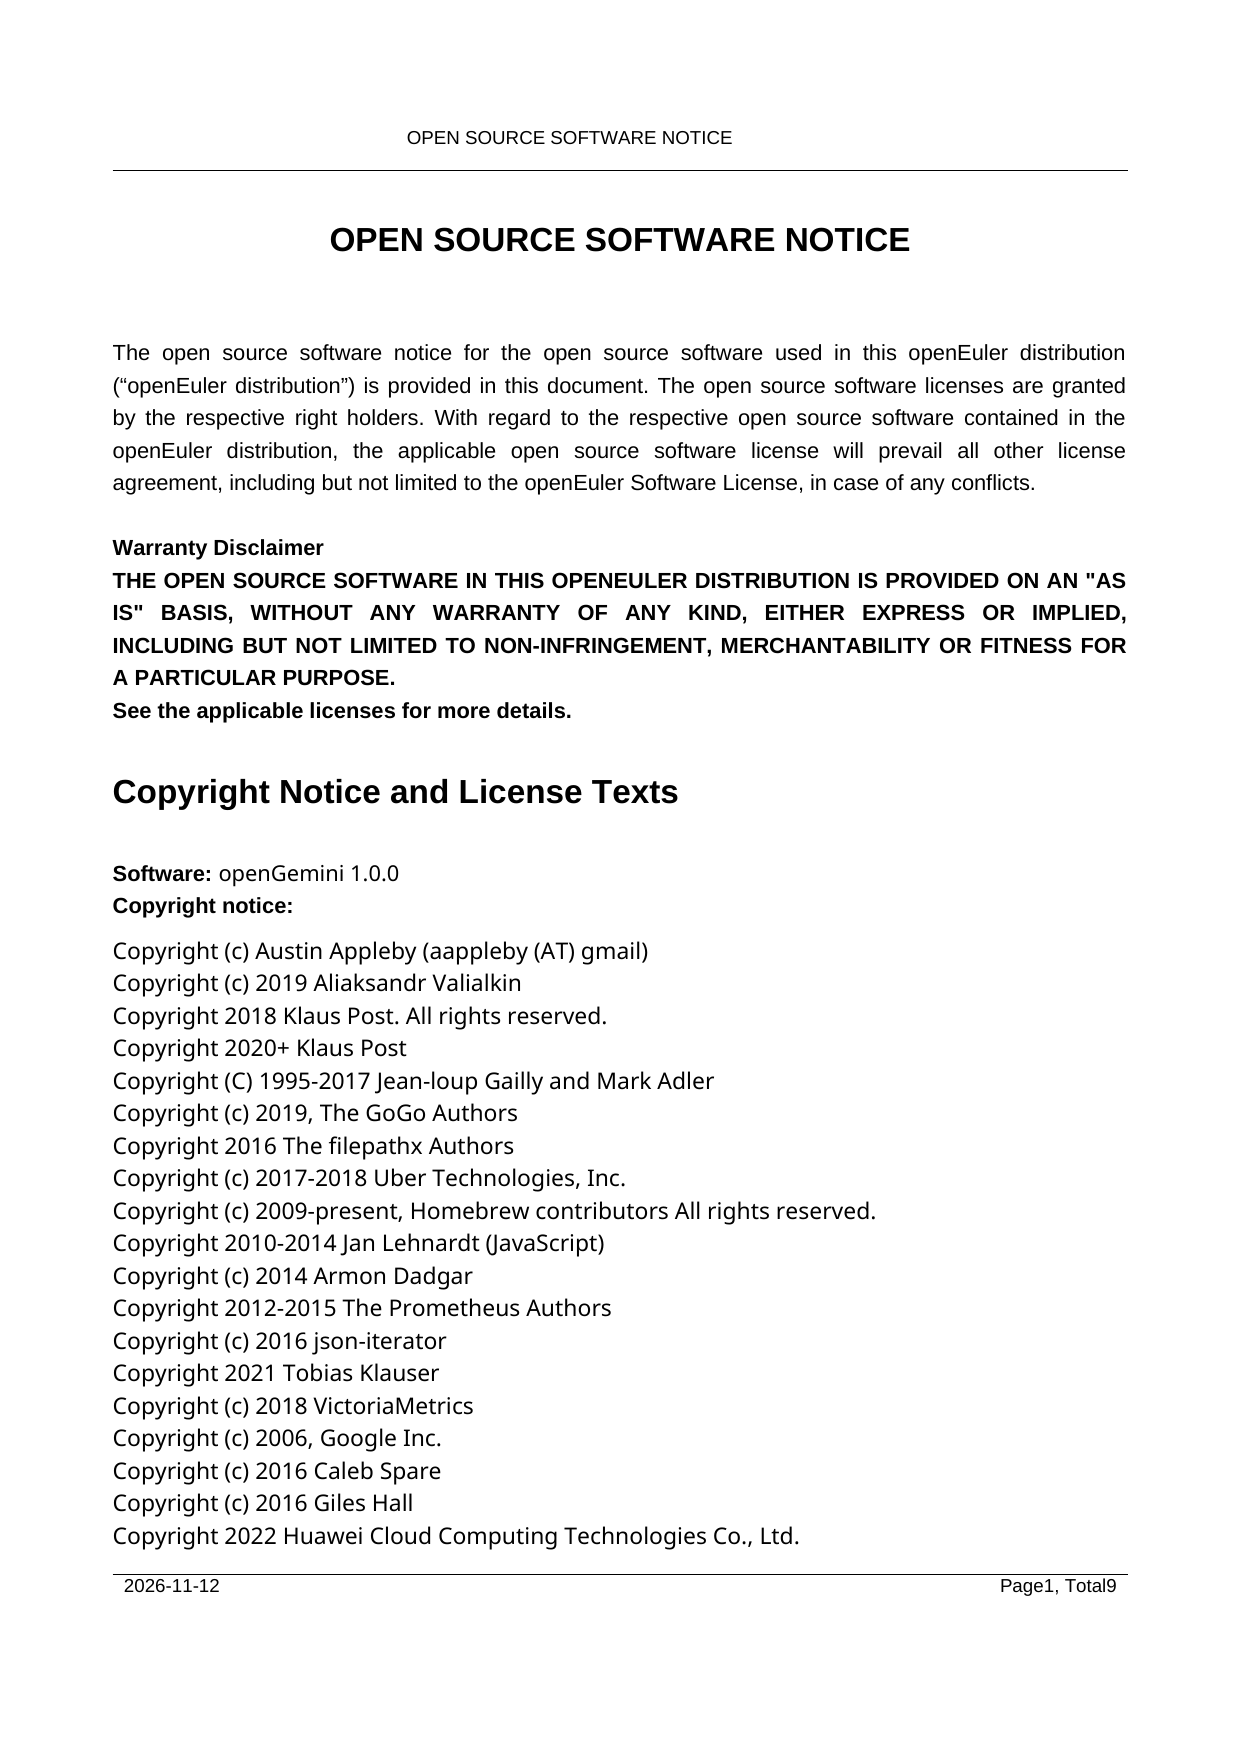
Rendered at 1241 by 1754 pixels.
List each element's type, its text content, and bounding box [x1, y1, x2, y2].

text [112, 934, 1128, 1551]
title Software: openGemini 1.0.0 [112, 856, 1128, 889]
text OPEN SOURCE SOFTWARE NOTICE [112, 206, 1128, 271]
text The open source software notice for the open source software used in this openEuler distribution (“openEuler distribution”) is provided in this document. The open source software licenses are granted by the respective right holders. With regard to the respective open source software contained in the openEuler distribution, the applicable open source software license will prevail all other license agreement, including but not limited to the openEuler Software License, in case of any conflicts. [112, 336, 1128, 499]
text Copyright notice: [112, 889, 1128, 921]
text THE OPEN SOURCE SOFTWARE IN THIS OPENEULER DISTRIBUTION IS PROVIDED ON AN "AS IS" BASIS, WITHOUT ANY WARRANTY OF ANY KIND, EITHER EXPRESS OR IMPLIED, INCLUDING BUT NOT LIMITED TO NON-INFRINGEMENT, MERCHANTABILITY OR FITNESS FOR A PARTICULAR PURPOSE. See the applicable licenses for more details. [112, 564, 1128, 726]
text Copyright Notice and License Texts [112, 759, 1128, 824]
text Warranty Disclaimer [112, 531, 1128, 564]
